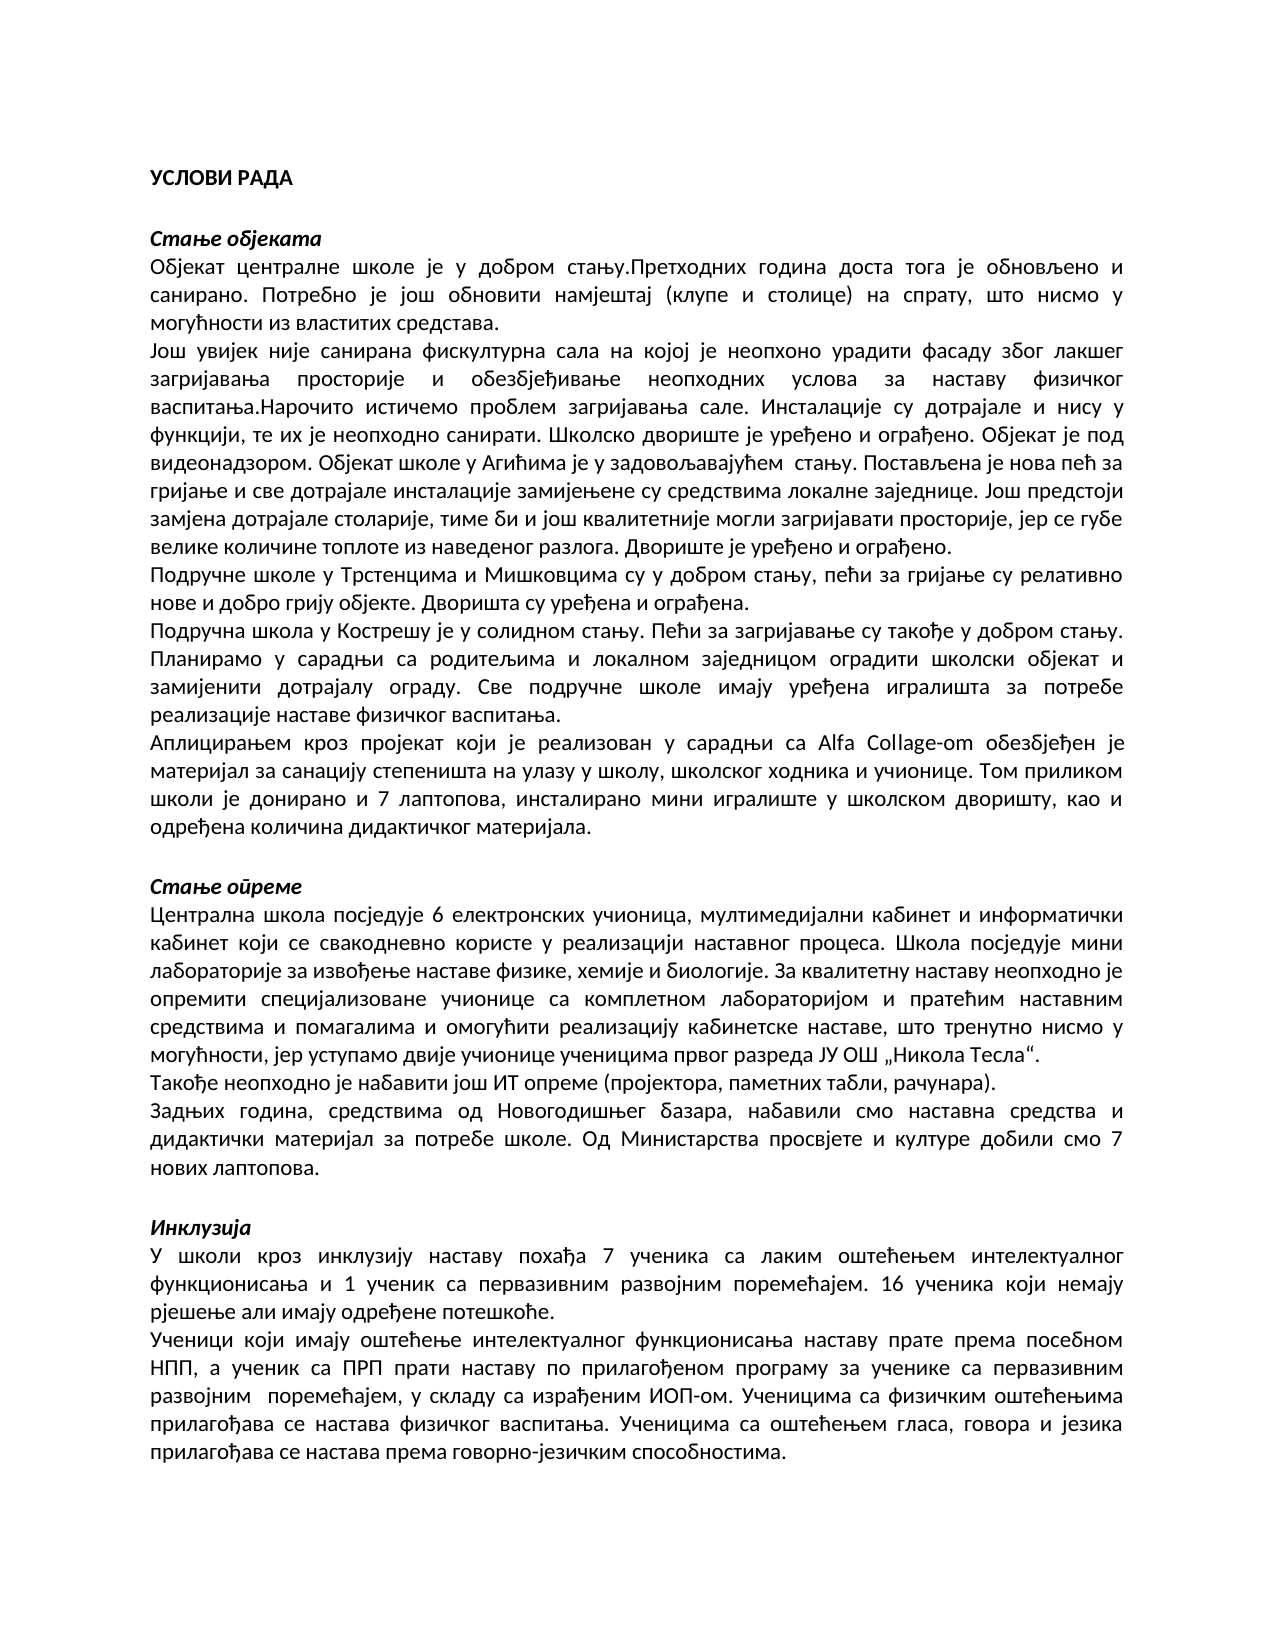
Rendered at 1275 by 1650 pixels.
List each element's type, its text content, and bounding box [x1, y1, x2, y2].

subtitle Инклузија [150, 1213, 1125, 1241]
text Ученици који имају оштећење интелектуалног функционисања наставу прате према посебном НПП, а ученик са ПРП прати наставу по прилагођеном програму за ученике са первазивним развојним поремећајем, у складу са израђеним ИОП-ом. Ученицима са физичким оштећењима прилагођава се настава физичког васпитања. Ученицима са оштећењем гласа, говора и језика прилагођава се настава према говорно-језичким способностима. [150, 1325, 1125, 1465]
text Подручна школа у Кострешу је у солидном стању. Пећи за загријавање су такође у добром стању. Планирамо у сарадњи са родитељима и локалном заједницом оградити школски објекат и замијенити дотрајалу ограду. Све подручне школе имају уређена игралишта за потребе реализације наставе физичког васпитања. [150, 616, 1125, 728]
text Задњих година, средствима од Новогодишњег базара, набавили смо наставна средства и дидактички материјал за потребе школе. Од Министарства просвјете и културе добили смо 7 нових лаптопова. [150, 1097, 1125, 1181]
text Још увијек није санирана фискултурна сала на којој је неопхоно урадити фасаду због лакшег загријавања просторије и обезбјеђивање неопходних услова за наставу физичког васпитања.Нарочито истичемо проблем загријавања сале. Инсталације су дотрајале и нису у функцији, те их је неопходно санирати. Школско двориште је уређено и ограђено. Објекат је под видеонадзором. Објекат школе у Агићима је у задовољавајућем стању. Постављена је нова пећ за гријање и све дотрајале инсталације замијењене су средствима локалне заједнице. Још предстоји замјена дотрајале столарије, тиме би и још квалитетније могли загријавати просторије, јер се губе велике количине топлоте из наведеног разлога. Двориште је уређено и ограђено. [150, 336, 1125, 560]
text У школи кроз инклузију наставу похађа 7 ученика са лаким оштећењем интелектуалног функционисања и 1 ученик са первазивним развојним поремећајем. 16 ученика који немају рјешење али имају одређене потешкоће. [150, 1241, 1125, 1325]
text Објекат централне школе је у добром стању.Претходних година доста тога је обновљено и санирано. Потребно је још обновити намјештај (клупе и столице) на спрату, што нисмо у могућности из властитих средстава. [150, 252, 1125, 336]
subtitle Стање објеката [150, 224, 1125, 252]
subtitle УСЛОВИ РАДА [150, 163, 1125, 192]
text Подручне школе у Трстенцима и Мишковцима су у добром стању, пећи за гријање су релативно нове и добро грију објекте. Дворишта су уређена и ограђена. [150, 560, 1125, 616]
text Централна школа посједује 6 електронских учионица, мултимедијални кабинет и информатички кабинет који се свакодневно користе у реализацији наставног процеса. Школа посједује мини лабораторије за извођење наставе физике, хемије и биологије. За квалитетну наставу неопходно је опремити специјализоване учионице са комплетном лабораторијом и пратећим наставним средствима и помагалима и омогућити реализацију кабинетске наставе, што тренутно нисмо у могућности, јер уступамо двије учионице ученицима првог разреда ЈУ ОШ „Никола Тесла“. [150, 900, 1125, 1068]
text Аплицирањем кроз пројекат који је реализован у сарадњи са Alfa Collage-om обезбјеђен је материјал за санацију степеништа на улазу у школу, школског ходника и учионице. Том приликом школи је донирано и 7 лаптопова, инсталирано мини игралиште у школском дворишту, као и одређена количина дидактичког материјала. [150, 728, 1125, 840]
subtitle Стање опреме [150, 872, 1125, 900]
text Такође неопходно је набавити још ИТ опреме (пројектора, паметних табли, рачунара). [150, 1068, 1125, 1097]
